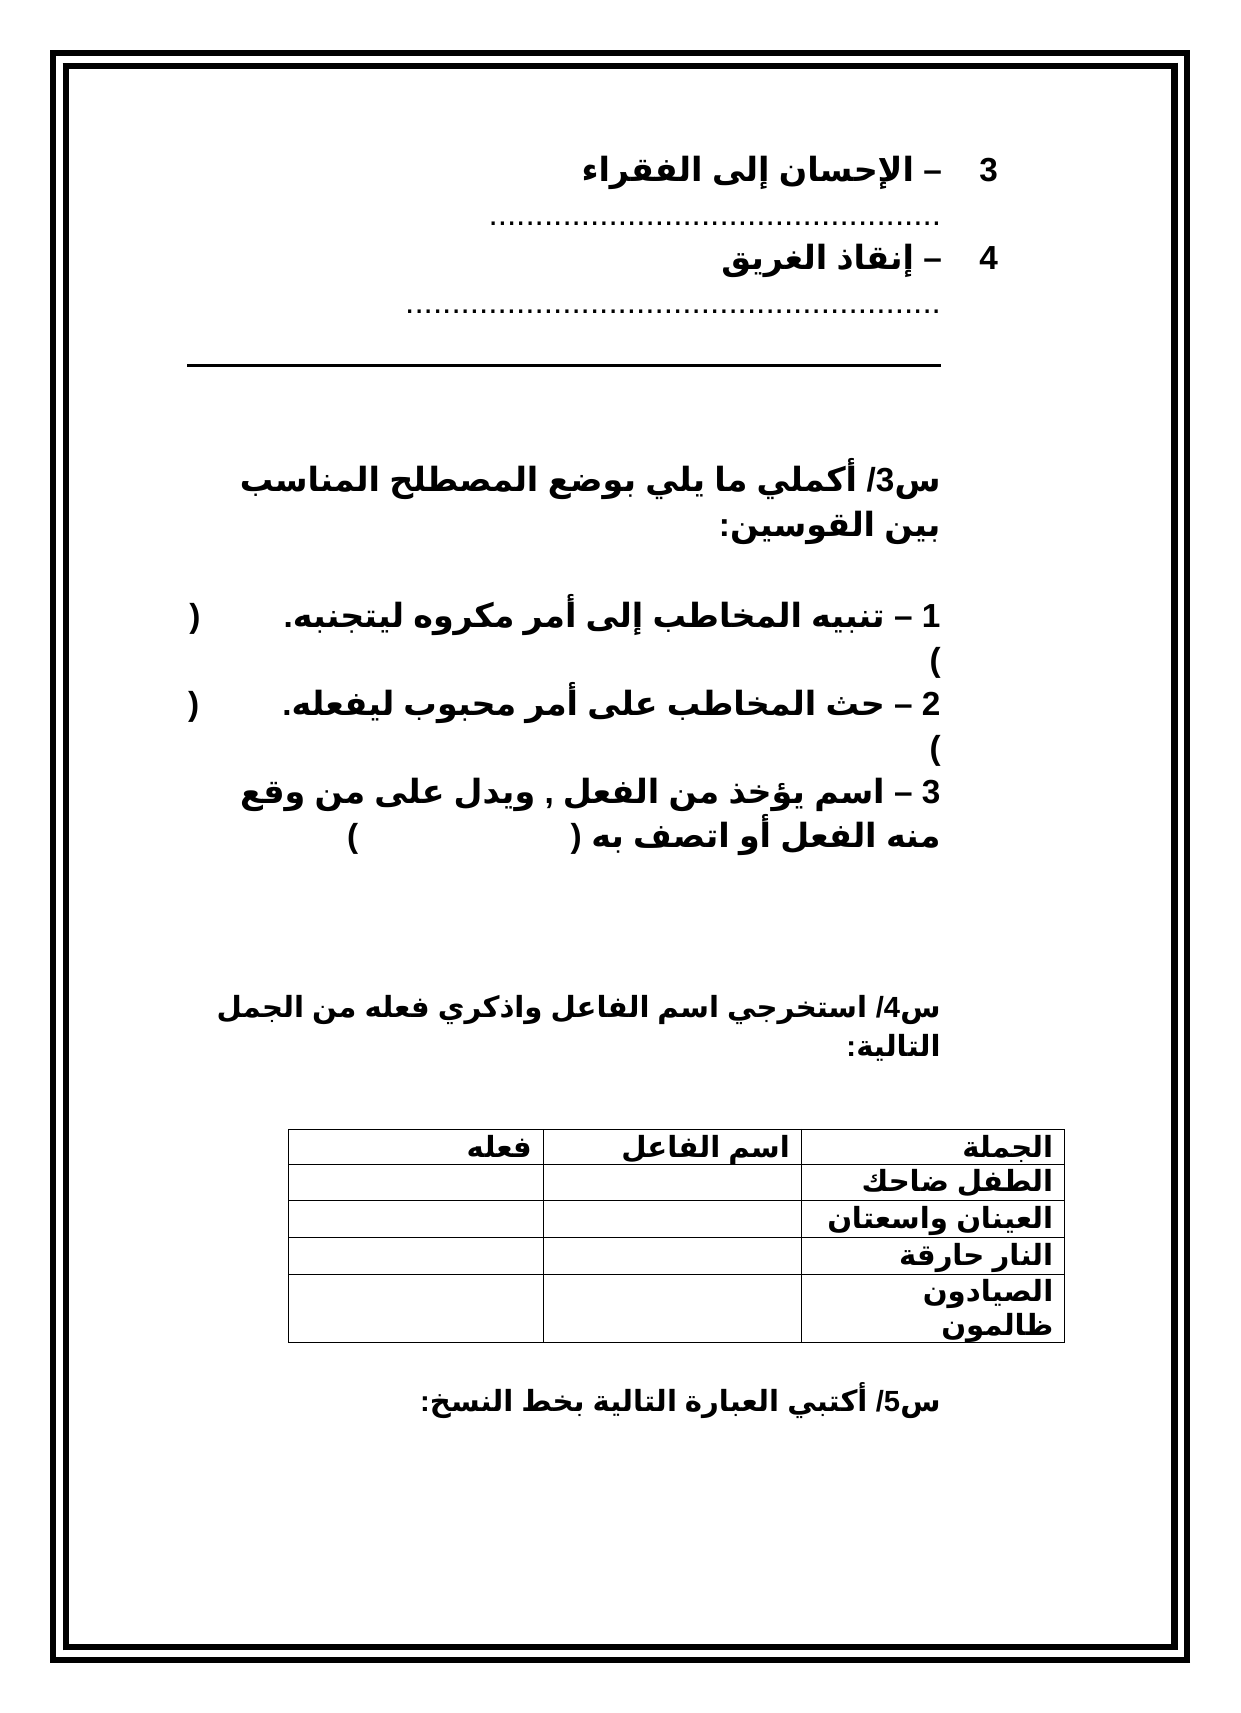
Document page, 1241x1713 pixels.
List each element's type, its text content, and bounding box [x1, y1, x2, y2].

list س4/ استخرجي اسم الفاعل واذكري فعله من الجمل التالية: [187, 990, 941, 1062]
table_cell [544, 1165, 801, 1200]
table_cell [289, 1275, 543, 1342]
table_header الجملة [802, 1130, 1064, 1163]
list س3/ أكملي ما يلي بوضع المصطلح المناسب بين القوسين: [187, 461, 941, 543]
list 3 – اسم يؤخذ من الفعل , ويدل على من وقع منه الفعل أو اتصف به ( ) [187, 772, 941, 855]
table_cell [544, 1201, 801, 1237]
list – إنقاذ الغريق .......................................................... [187, 238, 979, 321]
table_cell النار حارقة [802, 1238, 1064, 1273]
table_cell [289, 1201, 543, 1237]
table_header فعله [289, 1130, 543, 1163]
list – الإحسان إلى الفقراء ................................................. [187, 150, 979, 233]
table_cell [544, 1238, 801, 1273]
table_cell [289, 1238, 543, 1273]
table_header اسم الفاعل [544, 1130, 801, 1163]
table_cell العينان واسعتان [802, 1201, 1064, 1237]
table_cell [544, 1275, 801, 1342]
list س5/ أكتبي العبارة التالية بخط النسخ: [187, 1383, 941, 1417]
table_cell الطفل ضاحك [802, 1165, 1064, 1200]
list 1 – تنبيه المخاطب إلى أمر مكروه ليتجنبه. ( ) [187, 596, 941, 678]
list 2 – حث المخاطب على أمر محبوب ليفعله. ( ) [187, 684, 941, 767]
table_cell الصيادون ظالمون [802, 1275, 1064, 1342]
table_cell [289, 1165, 543, 1200]
